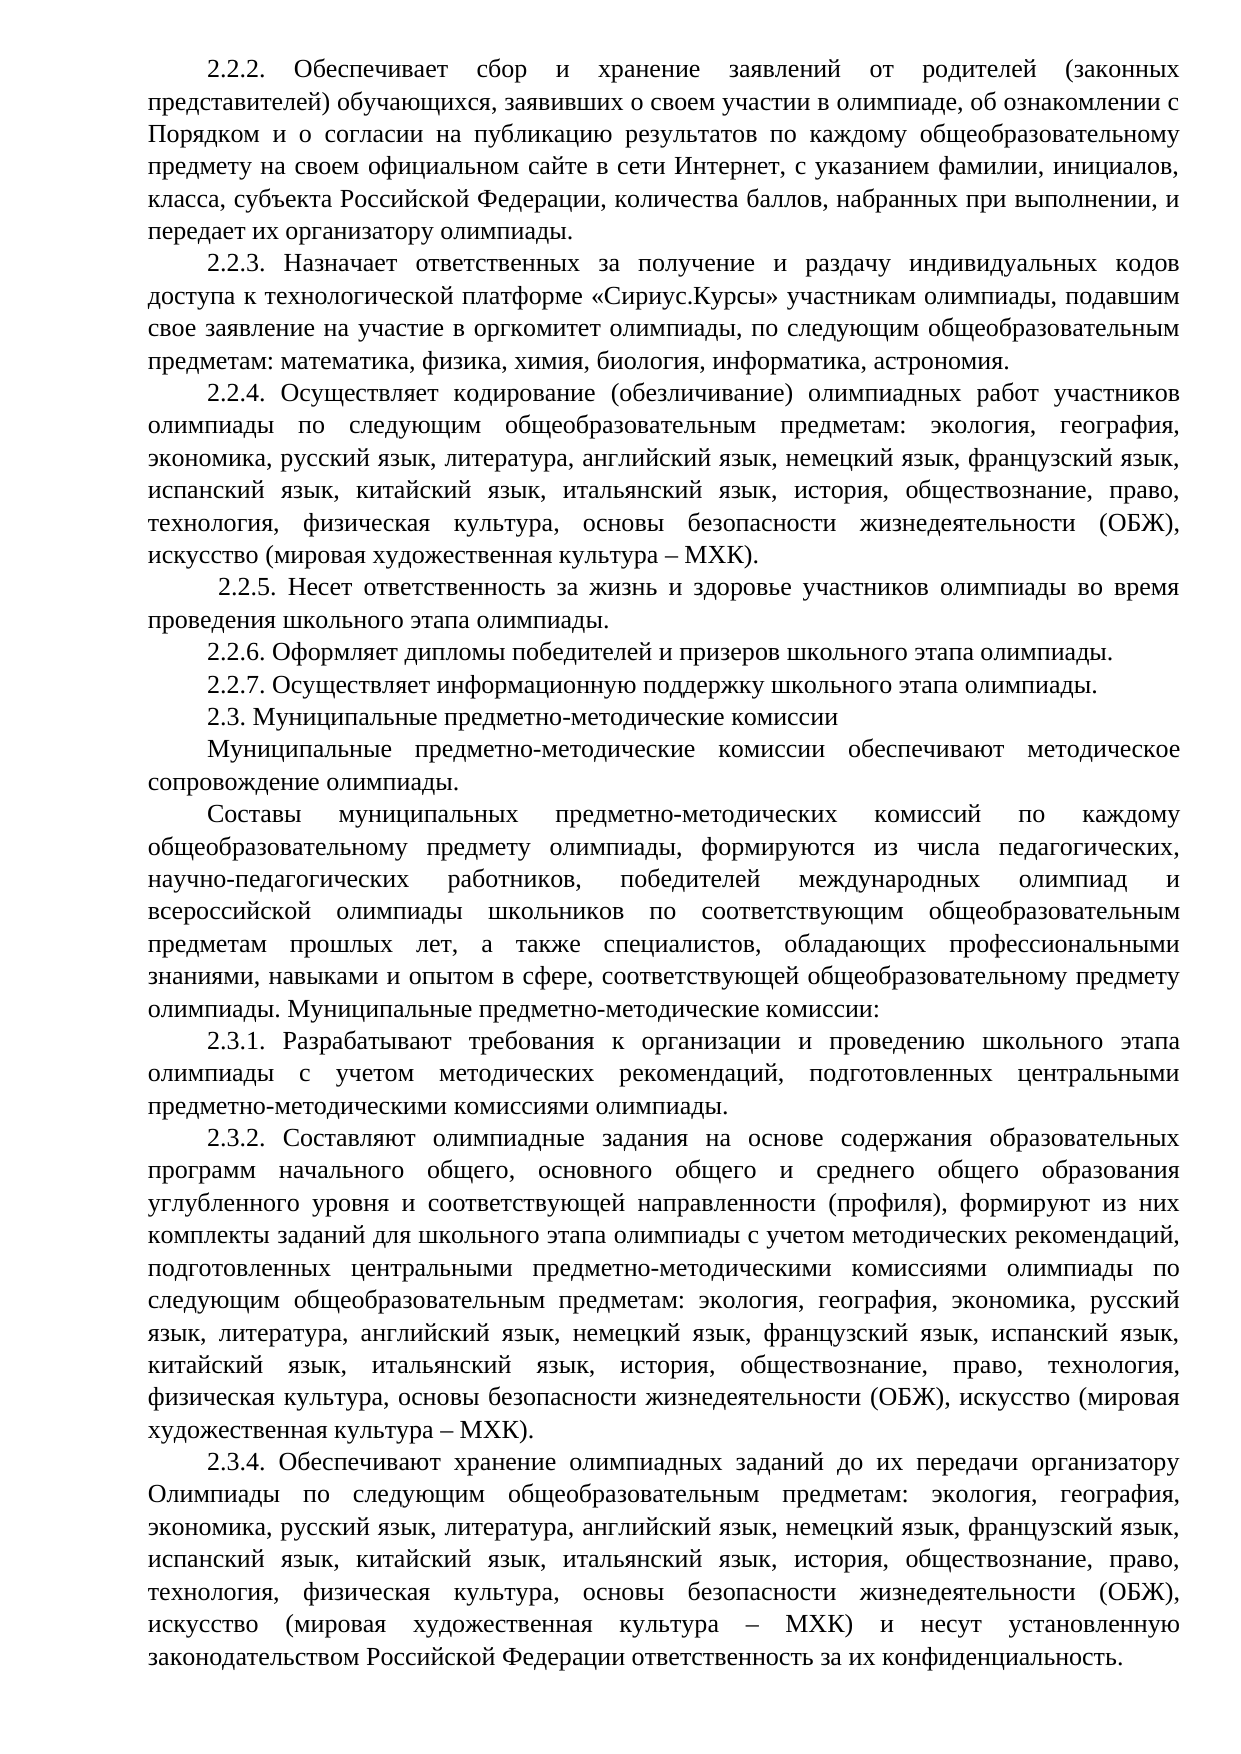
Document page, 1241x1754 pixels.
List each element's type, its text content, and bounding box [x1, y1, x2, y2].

text 2.3.4. Обеспечивают хранение олимпиадных заданий до их передачи организатору Олимпиады по следующим общеобразовательным предметам: экология, география, экономика, русский язык, литература, английский язык, немецкий язык, французский язык, испанский язык, китайский язык, итальянский язык, история, обществознание, право, технология, физическая культура, основы безопасности жизнедеятельности (ОБЖ), искусство (мировая художественная культура – МХК) и несут установленную законодательством Российской Федерации ответственность за их конфиденциальность. [148, 1446, 1181, 1671]
text 2.2.6. Оформляет дипломы победителей и призеров школьного этапа олимпиады. [148, 636, 1181, 666]
text 2.3.1. Разрабатывают требования к организации и проведению школьного этапа олимпиады с учетом методических рекомендаций, подготовленных центральными предметно-методическими комиссиями олимпиады. [148, 1025, 1181, 1120]
text 2.2.3. Назначает ответственных за получение и раздачу индивидуальных кодов доступа к технологической платформе «Сириус.Курсы» участникам олимпиады, подавшим свое заявление на участие в оргкомитет олимпиады, по следующим общеобразовательным предметам: математика, физика, химия, биология, информатика, астрономия. [148, 247, 1181, 375]
text 2.3. Муниципальные предметно-методические комиссии [148, 701, 1181, 731]
text Муниципальные предметно-методические комиссии обеспечивают методическое сопровождение олимпиады. [148, 733, 1181, 796]
text Составы муниципальных предметно-методических комиссий по каждому общеобразовательному предмету олимпиады, формируются из числа педагогических, научно-педагогических работников, победителей международных олимпиад и всероссийской олимпиады школьников по соответствующим общеобразовательным предметам прошлых лет, а также специалистов, обладающих профессиональными знаниями, навыками и опытом в сфере, соответствующей общеобразовательному предмету олимпиады. Муниципальные предметно-методические комиссии: [148, 798, 1181, 1023]
text 2.2.2. Обеспечивает сбор и хранение заявлений от родителей (законных представителей) обучающихся, заявивших о своем участии в олимпиаде, об ознакомлении с Порядком и о согласии на публикацию результатов по каждому общеобразовательному предмету на своем официальном сайте в сети Интернет, с указанием фамилии, инициалов, класса, субъекта Российской Федерации, количества баллов, набранных при выполнении, и передает их организатору олимпиады. [148, 53, 1181, 245]
text 2.2.5. Несет ответственность за жизнь и здоровье участников олимпиады во время проведения школьного этапа олимпиады. [148, 571, 1181, 634]
text 2.2.4. Осуществляет кодирование (обезличивание) олимпиадных работ участников олимпиады по следующим общеобразовательным предметам: экология, география, экономика, русский язык, литература, английский язык, немецкий язык, французский язык, испанский язык, китайский язык, итальянский язык, история, обществознание, право, технология, физическая культура, основы безопасности жизнедеятельности (ОБЖ), искусство (мировая художественная культура – МХК). [148, 377, 1181, 569]
text 2.3.2. Составляют олимпиадные задания на основе содержания образовательных программ начального общего, основного общего и среднего общего образования углубленного уровня и соответствующей направленности (профиля), формируют из них комплекты заданий для школьного этапа олимпиады с учетом методических рекомендаций, подготовленных центральными предметно-методическими комиссиями олимпиады по следующим общеобразовательным предметам: экология, география, экономика, русский язык, литература, английский язык, немецкий язык, французский язык, испанский язык, китайский язык, итальянский язык, история, обществознание, право, технология, физическая культура, основы безопасности жизнедеятельности (ОБЖ), искусство (мировая художественная культура – МХК). [148, 1122, 1181, 1444]
text 2.2.7. Осуществляет информационную поддержку школьного этапа олимпиады. [148, 669, 1181, 699]
